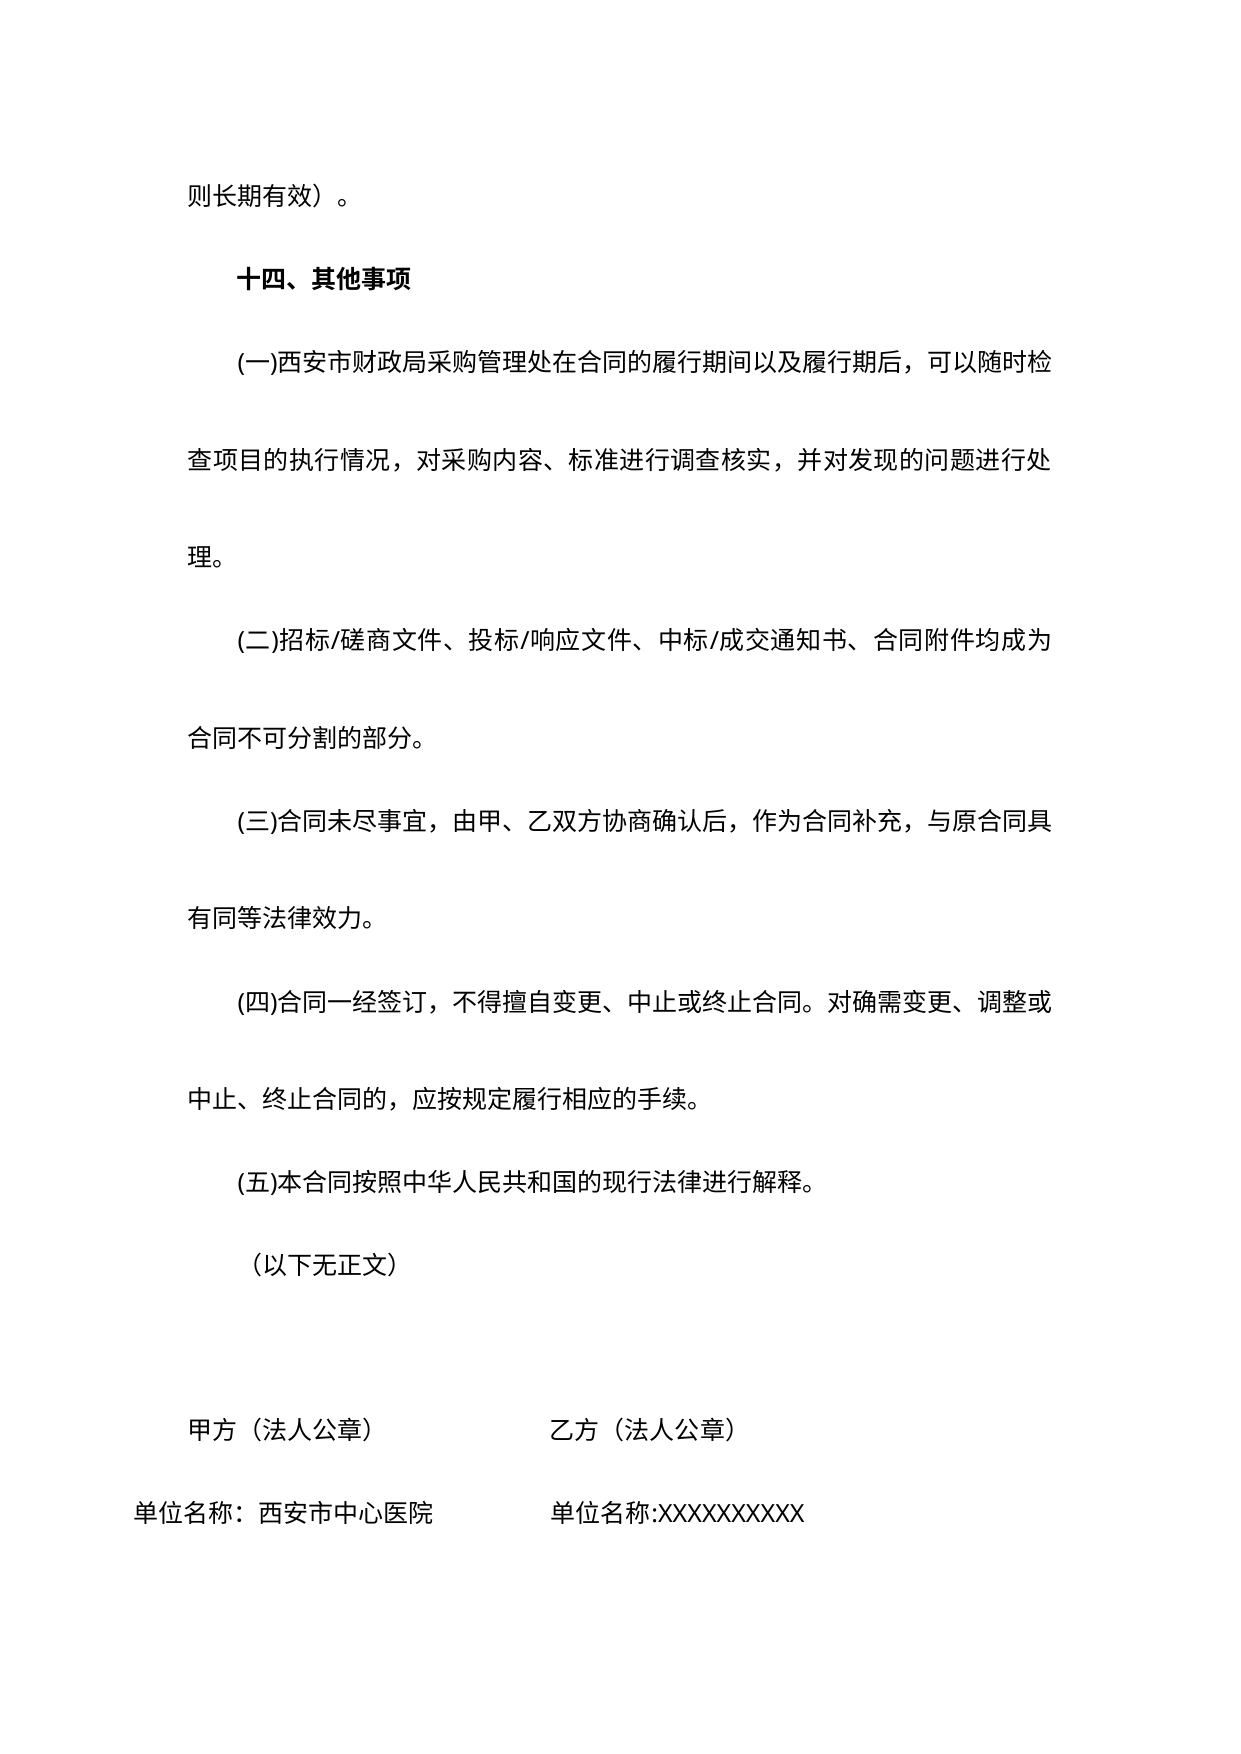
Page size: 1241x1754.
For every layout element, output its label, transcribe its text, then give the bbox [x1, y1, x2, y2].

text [187, 162, 1053, 227]
text (一)西安市财政局采购管理处在合同的履行期间以及履行期后，可以随时检查项目的执行情况，对采购内容、标准进行调查核实，并对发现的问题进行处理。 [187, 328, 1053, 588]
text 单位名称：西安市中心医院 单位名称:XXXXXXXXXX [133, 1479, 1053, 1544]
text (二)招标/磋商文件、投标/响应文件、中标/成交通知书、合同附件均成为合同不可分割的部分。 [187, 606, 1053, 769]
text （以下无正文） [187, 1231, 1053, 1296]
text (四)合同一经签订，不得擅自变更、中止或终止合同。对确需变更、调整或中止、终止合同的，应按规定履行相应的手续。 [187, 968, 1053, 1130]
text 甲方（法人公章） 乙方（法人公章） [187, 1396, 1053, 1461]
text (五)本合同按照中华人民共和国的现行法律进行解释。 [187, 1148, 1053, 1213]
text (三)合同未尽事宜，由甲、乙双方协商确认后，作为合同补充，与原合同具有同等法律效力。 [187, 787, 1053, 949]
text 十四、其他事项 [187, 245, 1053, 310]
